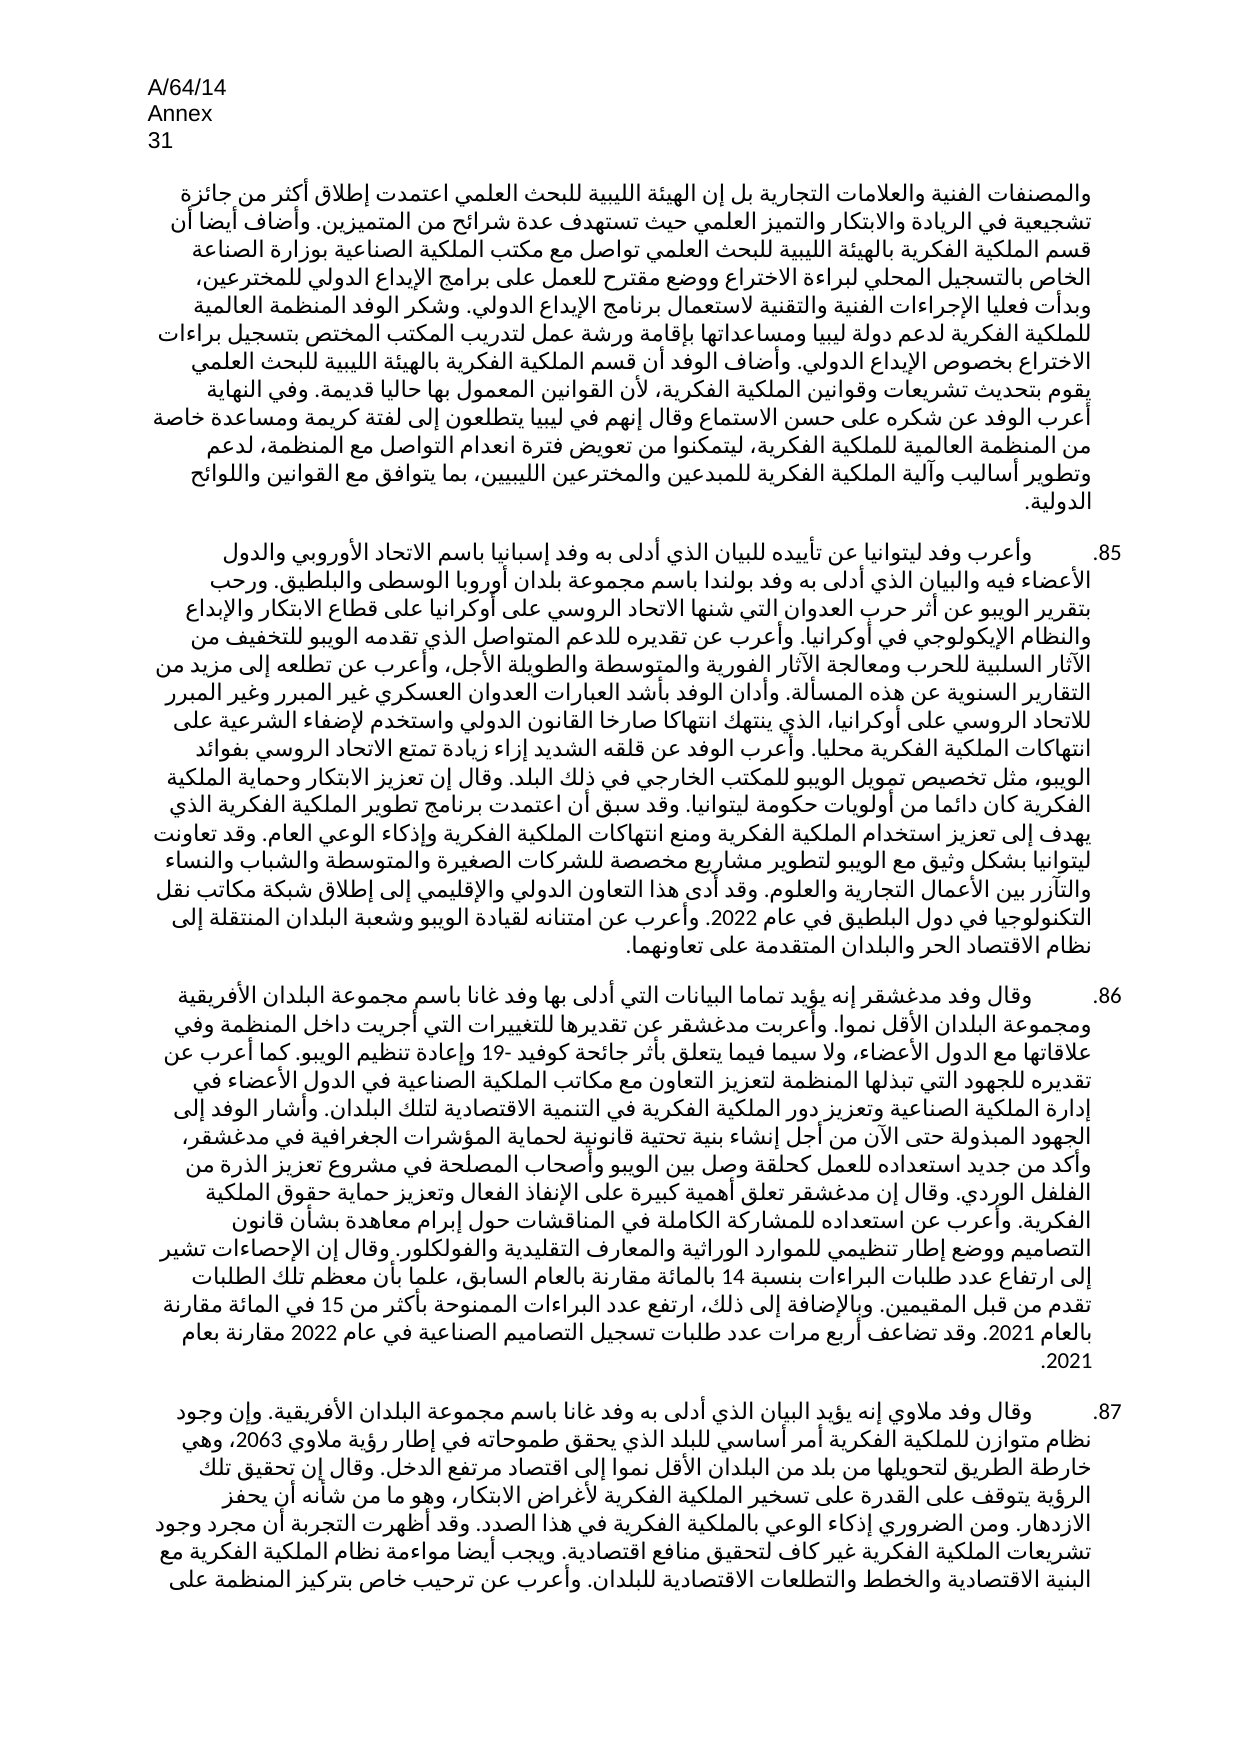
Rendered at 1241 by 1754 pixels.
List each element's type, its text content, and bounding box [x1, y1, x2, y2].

text وأعرب وفد ليتوانيا عن تأييده للبيان الذي أدلى به وفد إسبانيا باسم الاتحاد الأوروبي والدول الأعضاء فيه والبيان الذي أدلى به وفد بولندا باسم مجموعة بلدان أوروبا الوسطى والبلطيق. ورحب بتقرير الويبو عن أثر حرب العدوان التي شنها الاتحاد الروسي على أوكرانيا على قطاع الابتكار والإبداع والنظام الإيكولوجي في أوكرانيا. وأعرب عن تقديره للدعم المتواصل الذي تقدمه الويبو للتخفيف من الآثار السلبية للحرب ومعالجة الآثار الفورية والمتوسطة والطويلة الأجل، وأعرب عن تطلعه إلى مزيد من التقارير السنوية عن هذه المسألة. وأدان الوفد بأشد العبارات العدوان العسكري غير المبرر وغير المبرر للاتحاد الروسي على أوكرانيا، الذي ينتهك انتهاكا صارخا القانون الدولي واستخدم لإضفاء الشرعية على انتهاكات الملكية الفكرية محليا. وأعرب الوفد عن قلقه الشديد إزاء زيادة تمتع الاتحاد الروسي بفوائد الويبو، مثل تخصيص تمويل الويبو للمكتب الخارجي في ذلك البلد. وقال إن تعزيز الابتكار وحماية الملكية الفكرية كان دائما من أولويات حكومة ليتوانيا. وقد سبق أن اعتمدت برنامج تطوير الملكية الفكرية الذي يهدف إلى تعزيز استخدام الملكية الفكرية ومنع انتهاكات الملكية الفكرية وإذكاء الوعي العام. وقد تعاونت ليتوانيا بشكل وثيق مع الويبو لتطوير مشاريع مخصصة للشركات الصغيرة والمتوسطة والشباب والنساء والتآزر بين الأعمال التجارية والعلوم. وقد أدى هذا التعاون الدولي والإقليمي إلى إطلاق شبكة مكاتب نقل التكنولوجيا في دول البلطيق في عام 2022. وأعرب عن امتنانه لقيادة الويبو وشعبة البلدان المنتقلة إلى نظام الاقتصاد الحر والبلدان المتقدمة على تعاونهما. [148, 538, 1092, 959]
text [148, 179, 1092, 516]
text وقال وفد مدغشقر إنه يؤيد تماما البيانات التي أدلى بها وفد غانا باسم مجموعة البلدان الأفريقية ومجموعة البلدان الأقل نموا. وأعربت مدغشقر عن تقديرها للتغييرات التي أجريت داخل المنظمة وفي علاقاتها مع الدول الأعضاء، ولا سيما فيما يتعلق بأثر جائحة كوفيد -19 وإعادة تنظيم الويبو. كما أعرب عن تقديره للجهود التي تبذلها المنظمة لتعزيز التعاون مع مكاتب الملكية الصناعية في الدول الأعضاء في إدارة الملكية الصناعية وتعزيز دور الملكية الفكرية في التنمية الاقتصادية لتلك البلدان. وأشار الوفد إلى الجهود المبذولة حتى الآن من أجل إنشاء بنية تحتية قانونية لحماية المؤشرات الجغرافية في مدغشقر، وأكد من جديد استعداده للعمل كحلقة وصل بين الويبو وأصحاب المصلحة في مشروع تعزيز الذرة من الفلفل الوردي. وقال إن مدغشقر تعلق أهمية كبيرة على الإنفاذ الفعال وتعزيز حماية حقوق الملكية الفكرية. وأعرب عن استعداده للمشاركة الكاملة في المناقشات حول إبرام معاهدة بشأن قانون التصاميم ووضع إطار تنظيمي للموارد الوراثية والمعارف التقليدية والفولكلور. وقال إن الإحصاءات تشير إلى ارتفاع عدد طلبات البراءات بنسبة 14 بالمائة مقارنة بالعام السابق، علما بأن معظم تلك الطلبات تقدم من قبل المقيمين. وبالإضافة إلى ذلك، ارتفع عدد البراءات الممنوحة بأكثر من 15 في المائة مقارنة بالعام 2021. وقد تضاعف أربع مرات عدد طلبات تسجيل التصاميم الصناعية في عام 2022 مقارنة بعام 2021. [148, 982, 1092, 1374]
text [148, 1397, 1092, 1593]
